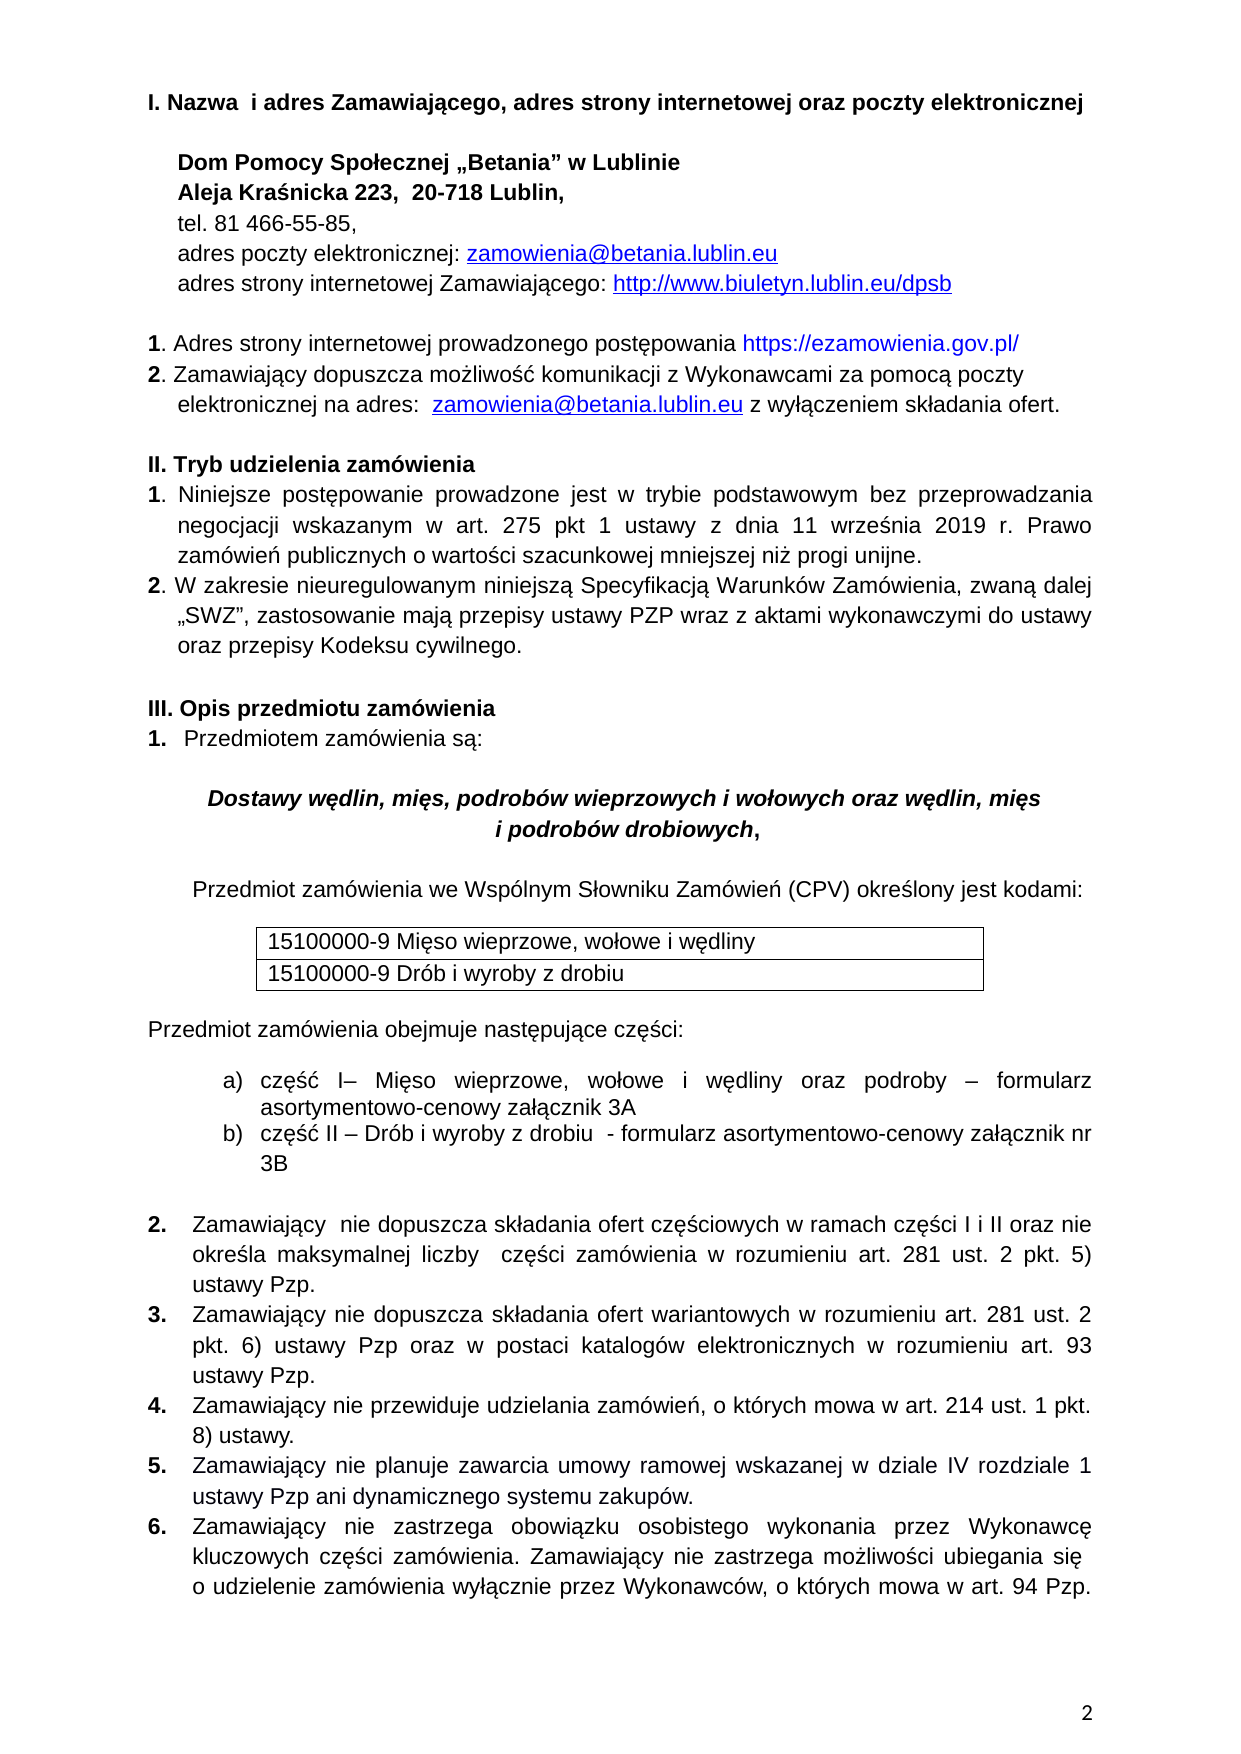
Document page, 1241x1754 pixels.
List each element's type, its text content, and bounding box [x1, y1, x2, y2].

text 1. Niniejsze postępowanie prowadzone jest w trybie podstawowym bez przeprowadzania negocjacji wskazanym w art. 275 pkt 1 ustawy z dnia 11 września 2019 r. Prawo zamówień publicznych o wartości szacunkowej mniejszej niż progi unijne. [148, 481, 1093, 568]
list Zamawiający nie dopuszcza składania ofert częściowych w ramach części I i II oraz nie określa maksymalnej liczby części zamówienia w rozumieniu art. 281 ust. 2 pkt. 5) ustawy Pzp. [148, 1211, 1093, 1298]
table_cell 15100000-9 Drób i wyroby z drobiu [257, 960, 983, 990]
table_header 15100000-9 Mięso wieprzowe, wołowe i wędliny [257, 928, 983, 959]
list Przedmiotem zamówienia są: [148, 725, 1093, 751]
list Zamawiający nie przewiduje udzielania zamówień, o których mowa w art. 214 ust. 1 pkt. 8) ustawy. [148, 1392, 1093, 1449]
text 2. Zamawiający dopuszcza możliwość komunikacji z Wykonawcami za pomocą poczty elektronicznej na adres: zamowienia@betania.lublin.eu z wyłączeniem składania ofert. [148, 361, 1093, 417]
text II. Tryb udzielenia zamówienia [148, 451, 1093, 477]
text Dostawy wędlin, mięs, podrobów wieprzowych i wołowych oraz wędlin, mięs i podrobów drobiowych, [162, 785, 1093, 842]
list część II – Drób i wyroby z drobiu - formularz asortymentowo-cenowy załącznik nr 3B [223, 1120, 1093, 1177]
text I. Nazwa i adres Zamawiającego, adres strony internetowej oraz poczty elektronicznej [148, 89, 1093, 115]
text III. Opis przedmiotu zamówienia [148, 695, 1093, 721]
text adres poczty elektronicznej: zamowienia@betania.lublin.eu [177, 240, 1093, 266]
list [148, 1513, 1093, 1600]
text 2. W zakresie nieuregulowanym niniejszą Specyfikacją Warunków Zamówienia, zwaną dalej „SWZ”, zastosowanie mają przepisy ustawy PZP wraz z aktami wykonawczymi do ustawy oraz przepisy Kodeksu cywilnego. [148, 572, 1093, 659]
text 1. Adres strony internetowej prowadzonego postępowania https://ezamowienia.gov.pl/ [148, 330, 1093, 357]
text Dom Pomocy Społecznej „Betania” w Lublinie [177, 149, 1093, 175]
text Aleja Kraśnicka 223, 20-718 Lublin, [177, 179, 1093, 206]
text tel. 81 466-55-85, [177, 209, 1093, 236]
list Zamawiający nie planuje zawarcia umowy ramowej wskazanej w dziale IV rozdziale 1 ustawy Pzp ani dynamicznego systemu zakupów. [148, 1452, 1093, 1509]
list część I– Mięso wieprzowe, wołowe i wędliny oraz podroby – formularz asortymentowo-cenowy załącznik 3A [223, 1067, 1093, 1120]
text Przedmiot zamówienia obejmuje następujące części: [148, 1016, 1093, 1043]
text Przedmiot zamówienia we Wspólnym Słowniku Zamówień (CPV) określony jest kodami: [192, 876, 1093, 902]
list Zamawiający nie dopuszcza składania ofert wariantowych w rozumieniu art. 281 ust. 2 pkt. 6) ustawy Pzp oraz w postaci katalogów elektronicznych w rozumieniu art. 93 ustawy Pzp. [148, 1301, 1093, 1388]
text adres strony internetowej Zamawiającego: http://www.biuletyn.lublin.eu/dpsb [177, 270, 1093, 296]
